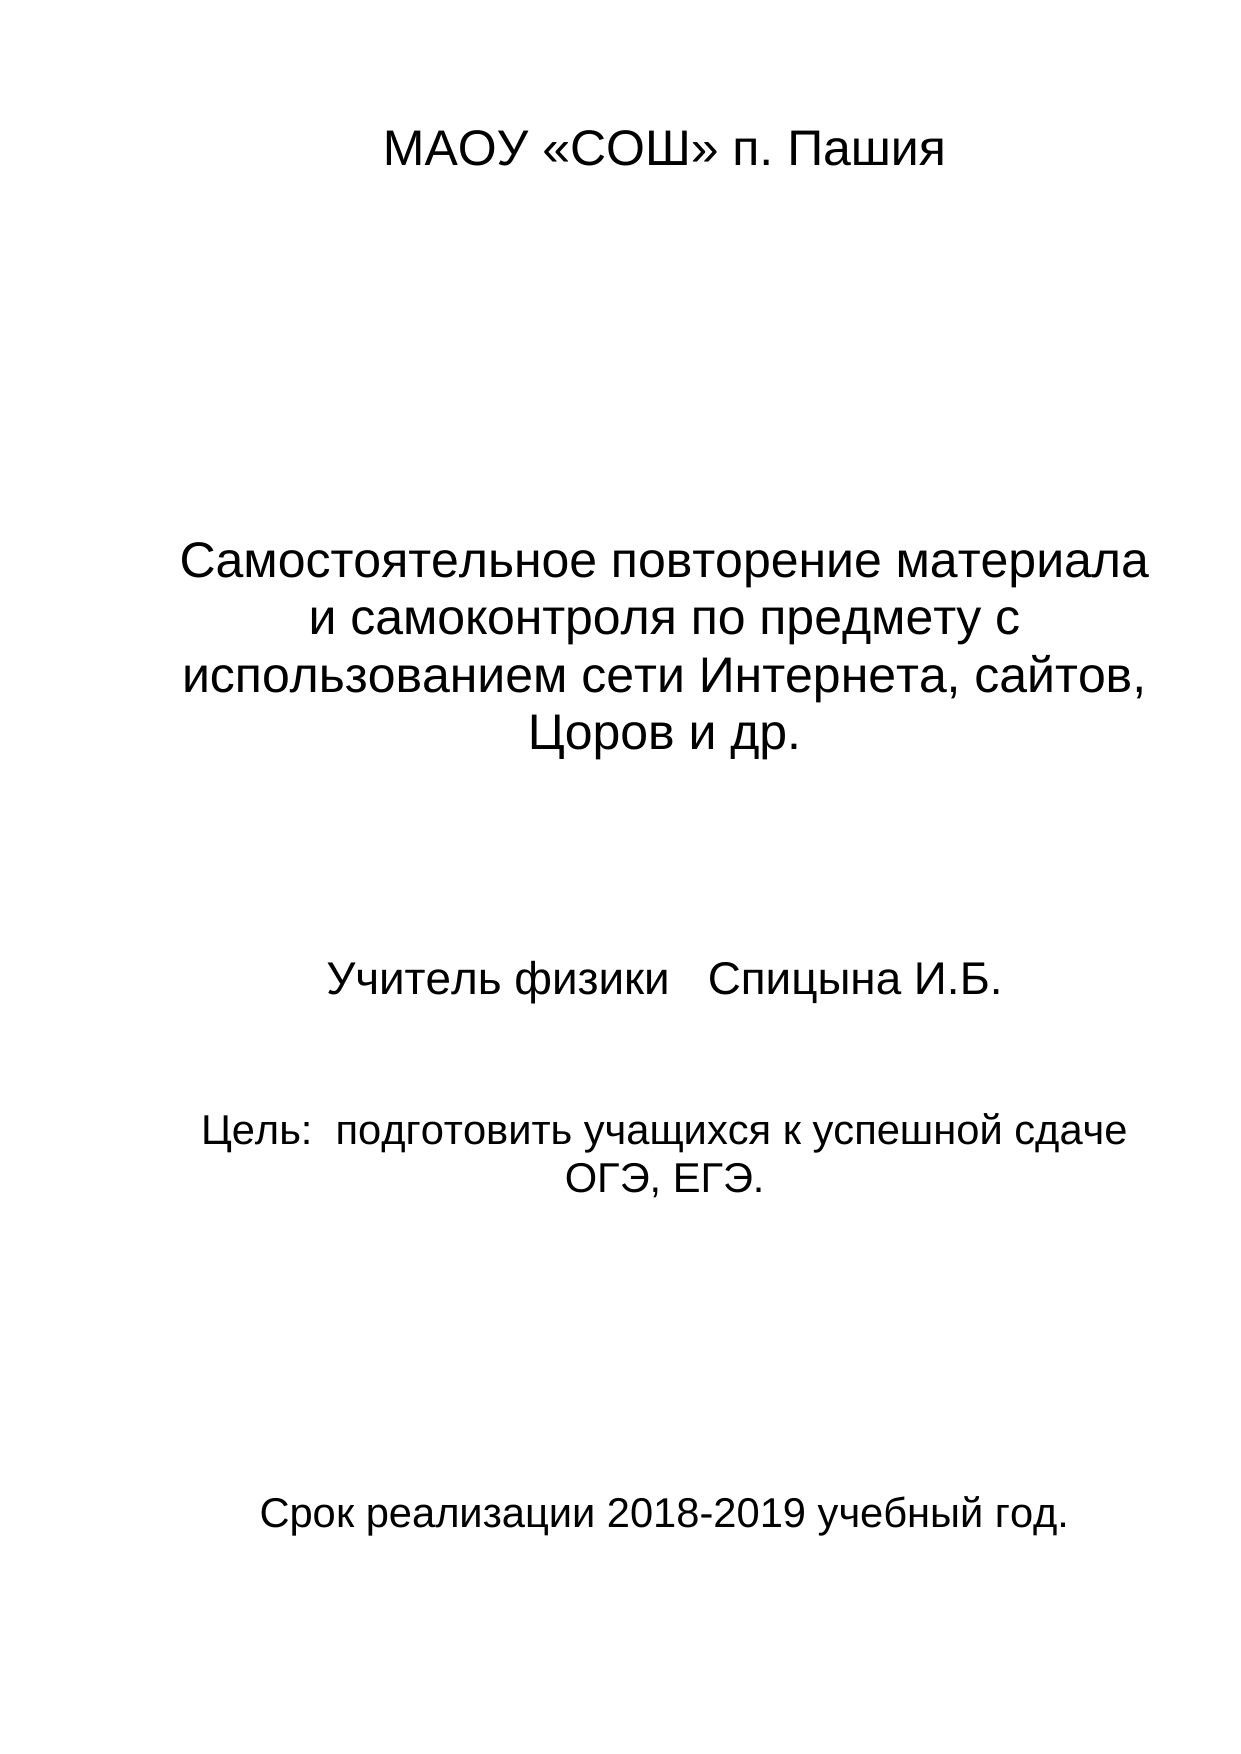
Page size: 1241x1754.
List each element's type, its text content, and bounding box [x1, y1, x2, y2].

text Самостоятельное повторение материала и самоконтроля по предмету с использованием сети Интернета, сайтов, Цоров и др. [177, 530, 1152, 760]
text Цель: подготовить учащихся к успешной сдаче ОГЭ, ЕГЭ. [177, 1105, 1152, 1201]
text МАОУ «СОШ» п. Пашия [177, 118, 1152, 176]
text Учитель физики Спицына И.Б. [177, 952, 1152, 1004]
text Срок реализации 2018-2019 учебный год. [177, 1488, 1152, 1536]
